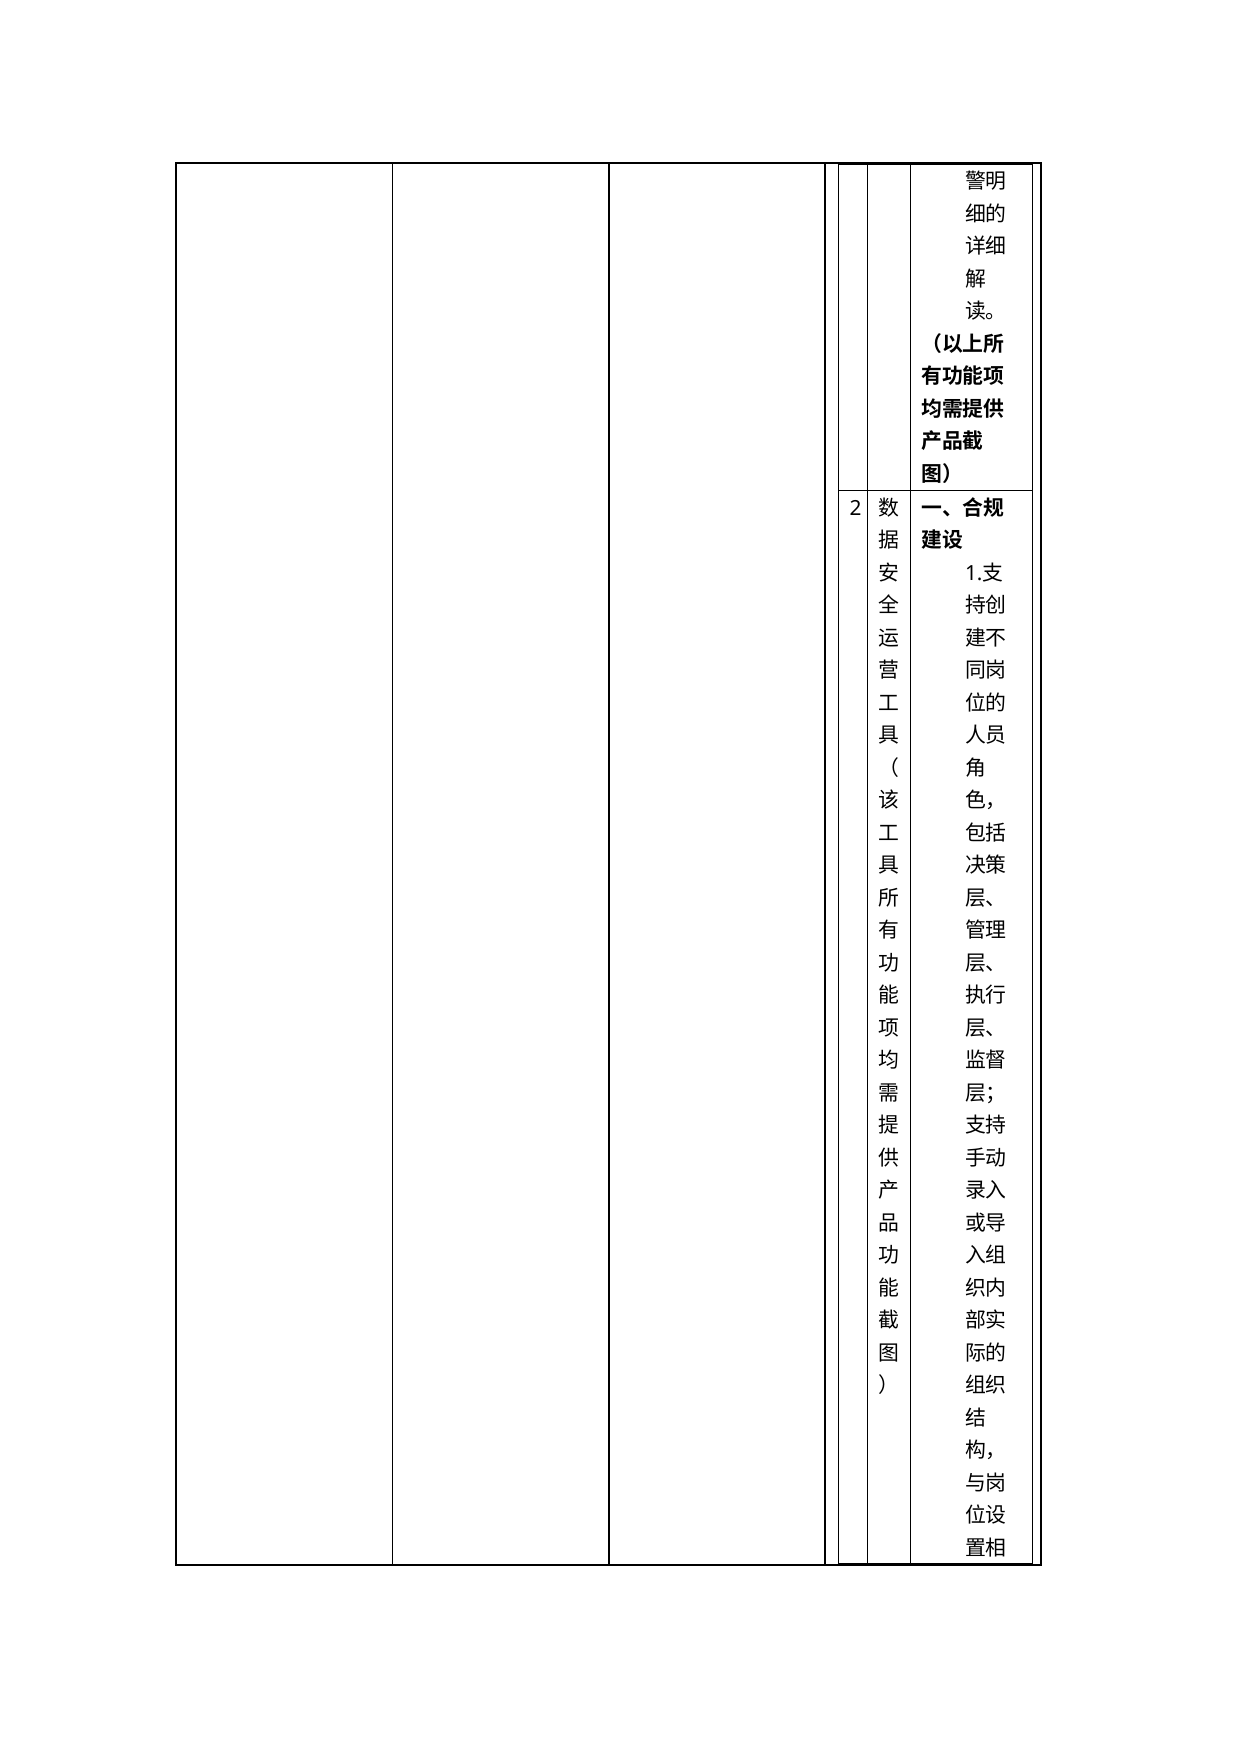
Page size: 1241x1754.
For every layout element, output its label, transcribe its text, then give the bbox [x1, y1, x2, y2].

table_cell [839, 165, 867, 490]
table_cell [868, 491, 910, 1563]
table_cell 1 [393, 164, 608, 1564]
table_cell [610, 164, 824, 1564]
table_cell [177, 164, 392, 1564]
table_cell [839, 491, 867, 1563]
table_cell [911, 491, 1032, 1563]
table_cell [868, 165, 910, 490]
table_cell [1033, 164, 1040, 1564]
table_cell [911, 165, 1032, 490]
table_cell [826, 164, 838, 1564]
